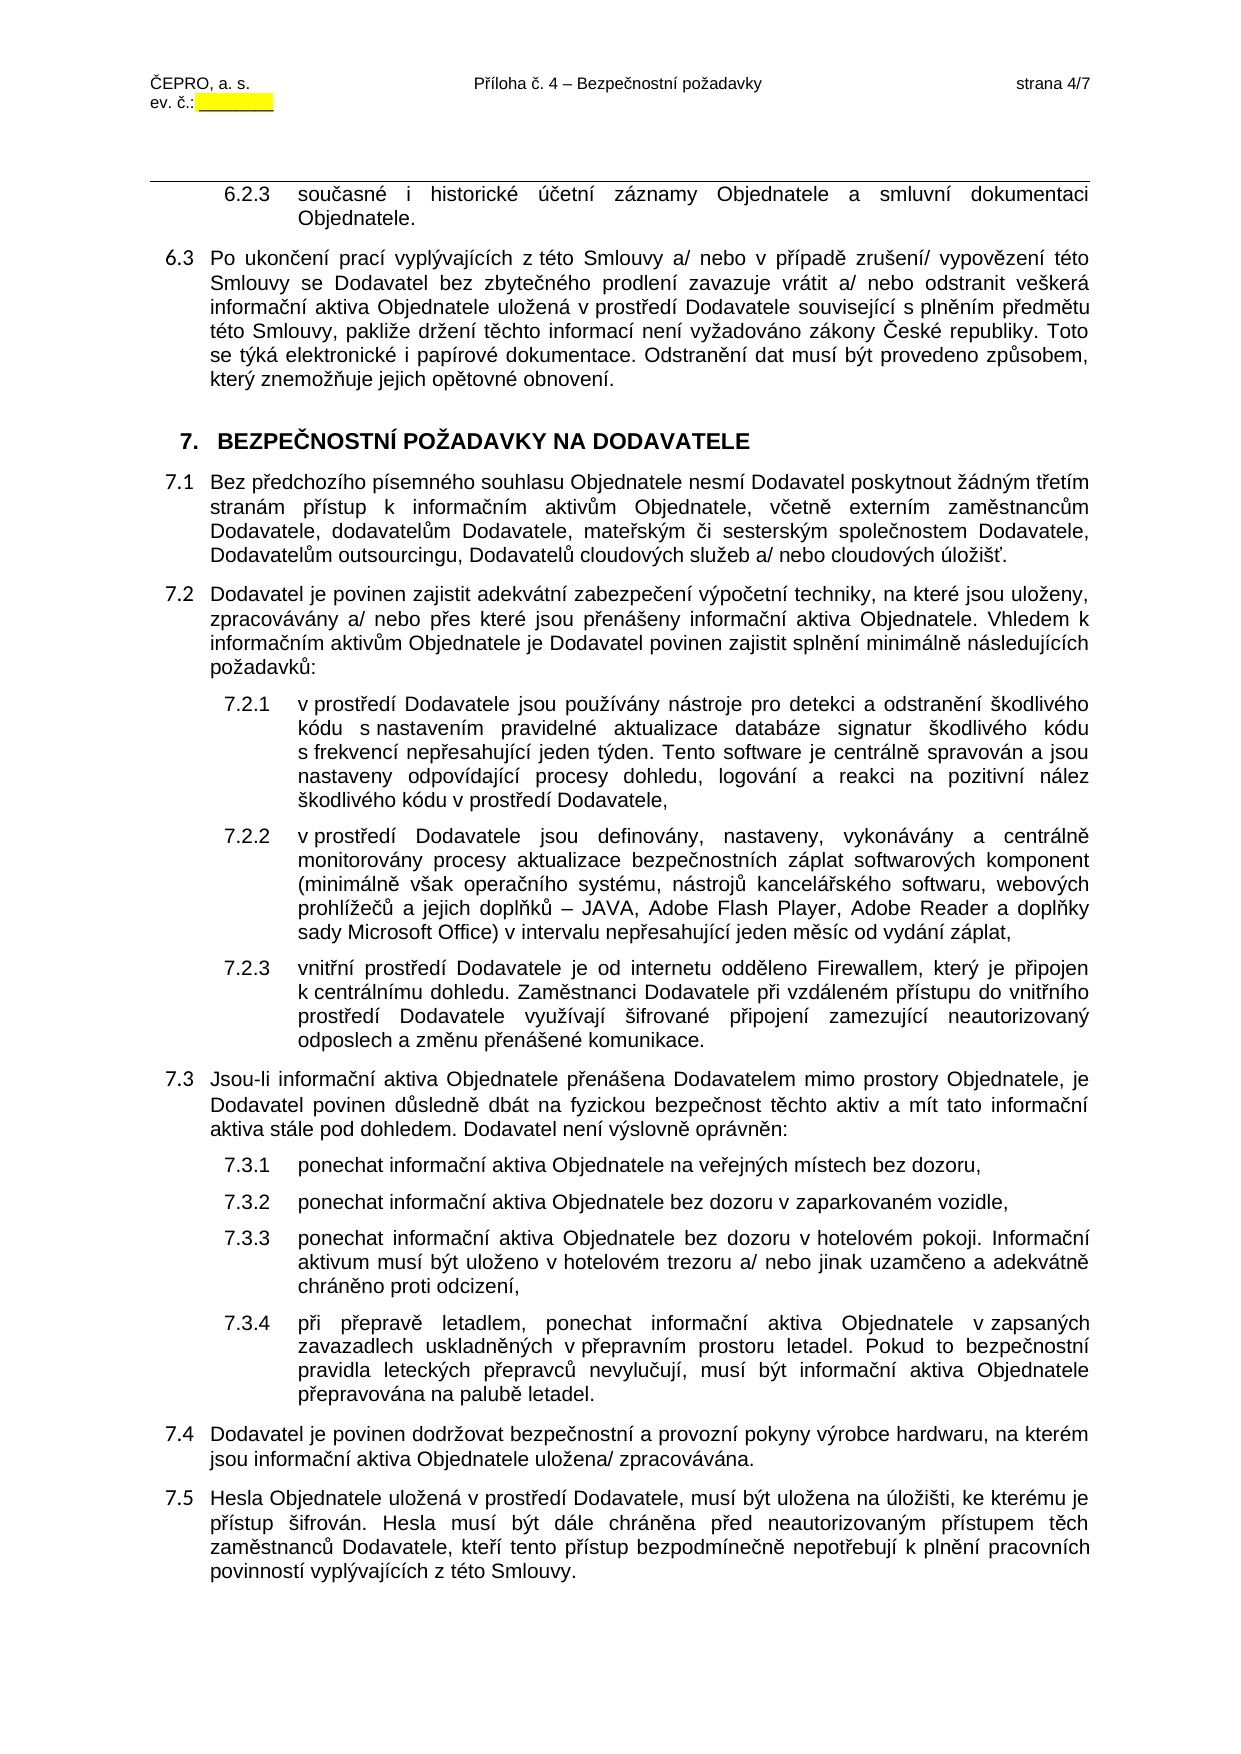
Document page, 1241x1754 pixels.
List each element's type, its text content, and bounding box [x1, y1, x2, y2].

list ponechat informační aktiva Objednatele bez dozoru v zaparkovaném vozidle, [224, 1189, 1090, 1213]
list Po ukončení prací vyplývajících z této Smlouvy a/ nebo v případě zrušení/ vypovězení této Smlouvy se Dodavatel bez zbytečného prodlení zavazuje vrátit a/ nebo odstranit veškerá informační aktiva Objednatele uložená v prostředí Dodavatele související s plněním předmětu této Smlouvy, pakliže držení těchto informací není vyžadováno zákony České republiky. Toto se týká elektronické i papírové dokumentace. Odstranění dat musí být provedeno způsobem, který znemožňuje jejich opětovné obnovení. [165, 243, 1090, 391]
list v prostředí Dodavatele jsou definovány, nastaveny, vykonávány a centrálně monitorovány procesy aktualizace bezpečnostních záplat softwarových komponent (minimálně však operačního systému, nástrojů kancelářského softwaru, webových prohlížečů a jejich doplňků – JAVA, Adobe Flash Player, Adobe Reader a doplňky sady Microsoft Office) v intervalu nepřesahující jeden měsíc od vydání záplat, [224, 824, 1090, 944]
list ponechat informační aktiva Objednatele na veřejných místech bez dozoru, [224, 1153, 1090, 1177]
list současné i historické účetní záznamy Objednatele a smluvní dokumentaci Objednatele. [224, 182, 1090, 230]
list v prostředí Dodavatele jsou používány nástroje pro detekci a odstranění škodlivého kódu s nastavením pravidelné aktualizace databáze signatur škodlivého kódu s frekvencí nepřesahující jeden týden. Tento software je centrálně spravován a jsou nastaveny odpovídající procesy dohledu, logování a reakci na pozitivní nález škodlivého kódu v prostředí Dodavatele, [224, 692, 1090, 811]
list při přepravě letadlem, ponechat informační aktiva Objednatele v zapsaných zavazadlech uskladněných v přepravním prostoru letadel. Pokud to bezpečnostní pravidla leteckých přepravců nevylučují, musí být informační aktiva Objednatele přepravována na palubě letadel. [224, 1310, 1090, 1406]
subtitle Bezpečnostní požadavky na Dodavatele [179, 428, 1090, 454]
list vnitřní prostředí Dodavatele je od internetu odděleno Firewallem, který je připojen k centrálnímu dohledu. Zaměstnanci Dodavatele při vzdáleném přístupu do vnitřního prostředí Dodavatele využívají šifrované připojení zamezující neautorizovaný odposlech a změnu přenášené komunikace. [224, 956, 1090, 1052]
list Jsou-li informační aktiva Objednatele přenášena Dodavatelem mimo prostory Objednatele, je Dodavatel povinen důsledně dbát na fyzickou bezpečnost těchto aktiv a mít tato informační aktiva stále pod dohledem. Dodavatel není výslovně oprávněn: [165, 1064, 1090, 1141]
list Dodavatel je povinen dodržovat bezpečnostní a provozní pokyny výrobce hardwaru, na kterém jsou informační aktiva Objednatele uložena/ zpracovávána. [165, 1419, 1090, 1471]
list ponechat informační aktiva Objednatele bez dozoru v hotelovém pokoji. Informační aktivum musí být uloženo v hotelovém trezoru a/ nebo jinak uzamčeno a adekvátně chráněno proti odcizení, [224, 1226, 1090, 1298]
list Dodavatel je povinen zajistit adekvátní zabezpečení výpočetní techniky, na které jsou uloženy, zpracovávány a/ nebo přes které jsou přenášeny informační aktiva Objednatele. Vhledem k informačním aktivům Objednatele je Dodavatel povinen zajistit splnění minimálně následujících požadavků: [165, 579, 1090, 679]
list Hesla Objednatele uložená v prostředí Dodavatele, musí být uložena na úložišti, ke kterému je přístup šifrován. Hesla musí být dále chráněna před neautorizovaným přístupem těch zaměstnanců Dodavatele, kteří tento přístup bezpodmínečně nepotřebují k plnění pracovních povinností vyplývajících z této Smlouvy. [165, 1483, 1090, 1583]
list Bez předchozího písemného souhlasu Objednatele nesmí Dodavatel poskytnout žádným třetím stranám přístup k informačním aktivům Objednatele, včetně externím zaměstnancům Dodavatele, dodavatelům Dodavatele, mateřským či sesterským společnostem Dodavatele, Dodavatelům outsourcingu, Dodavatelů cloudových služeb a/ nebo cloudových úložišť. [165, 467, 1090, 567]
